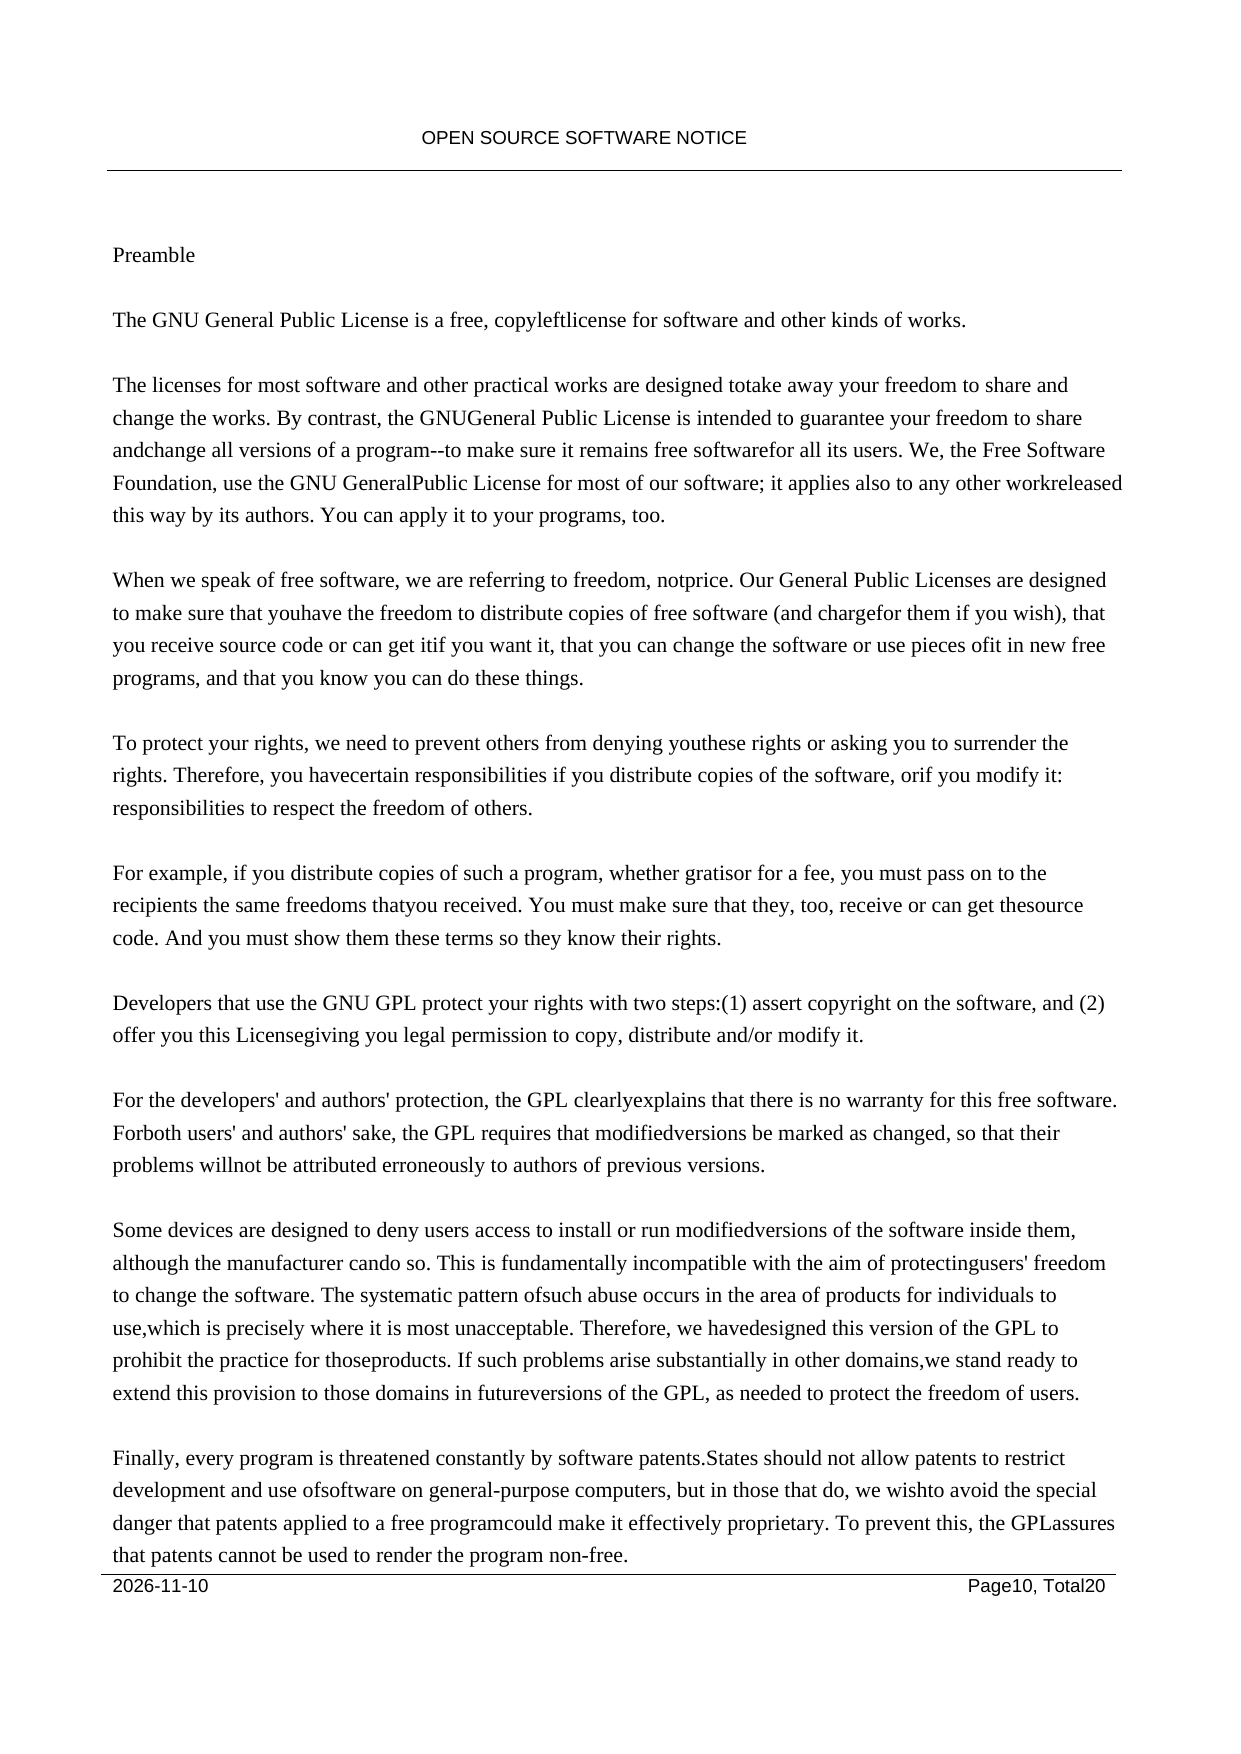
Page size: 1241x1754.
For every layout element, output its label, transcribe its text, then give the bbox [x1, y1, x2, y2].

text For the developers' and authors' protection, the GPL clearlyexplains that there is no warranty for this free software. Forboth users' and authors' sake, the GPL requires that modifiedversions be marked as changed, so that their problems willnot be attributed erroneously to authors of previous versions. [112, 1084, 1128, 1181]
text Finally, every program is threatened constantly by software patents.States should not allow patents to restrict development and use ofsoftware on general-purpose computers, but in those that do, we wishto avoid the special danger that patents applied to a free programcould make it effectively proprietary. To prevent this, the GPLassures that patents cannot be used to render the program non-free. [112, 1441, 1128, 1571]
text The licenses for most software and other practical works are designed totake away your freedom to share and change the works. By contrast, the GNUGeneral Public License is intended to guarantee your freedom to share andchange all versions of a program--to make sure it remains free softwarefor all its users. We, the Free Software Foundation, use the GNU GeneralPublic License for most of our software; it applies also to any other workreleased this way by its authors. You can apply it to your programs, too. [112, 369, 1128, 531]
text For example, if you distribute copies of such a program, whether gratisor for a fee, you must pass on to the recipients the same freedoms thatyou received. You must make sure that they, too, receive or can get thesource code. And you must show them these terms so they know their rights. [112, 856, 1128, 954]
text The GNU General Public License is a free, copyleftlicense for software and other kinds of works. [112, 304, 1128, 336]
text To protect your rights, we need to prevent others from denying youthese rights or asking you to surrender the rights. Therefore, you havecertain responsibilities if you distribute copies of the software, orif you modify it: responsibilities to respect the freedom of others. [112, 726, 1128, 824]
text Preamble [112, 239, 1128, 271]
text When we speak of free software, we are referring to freedom, notprice. Our General Public Licenses are designed to make sure that youhave the freedom to distribute copies of free software (and chargefor them if you wish), that you receive source code or can get itif you want it, that you can change the software or use pieces ofit in new free programs, and that you know you can do these things. [112, 564, 1128, 694]
text Some devices are designed to deny users access to install or run modifiedversions of the software inside them, although the manufacturer cando so. This is fundamentally incompatible with the aim of protectingusers' freedom to change the software. The systematic pattern ofsuch abuse occurs in the area of products for individuals to use,which is precisely where it is most unacceptable. Therefore, we havedesigned this version of the GPL to prohibit the practice for thoseproducts. If such problems arise substantially in other domains,we stand ready to extend this provision to those domains in futureversions of the GPL, as needed to protect the freedom of users. [112, 1214, 1128, 1409]
text Developers that use the GNU GPL protect your rights with two steps:(1) assert copyright on the software, and (2) offer you this Licensegiving you legal permission to copy, distribute and/or modify it. [112, 986, 1128, 1051]
